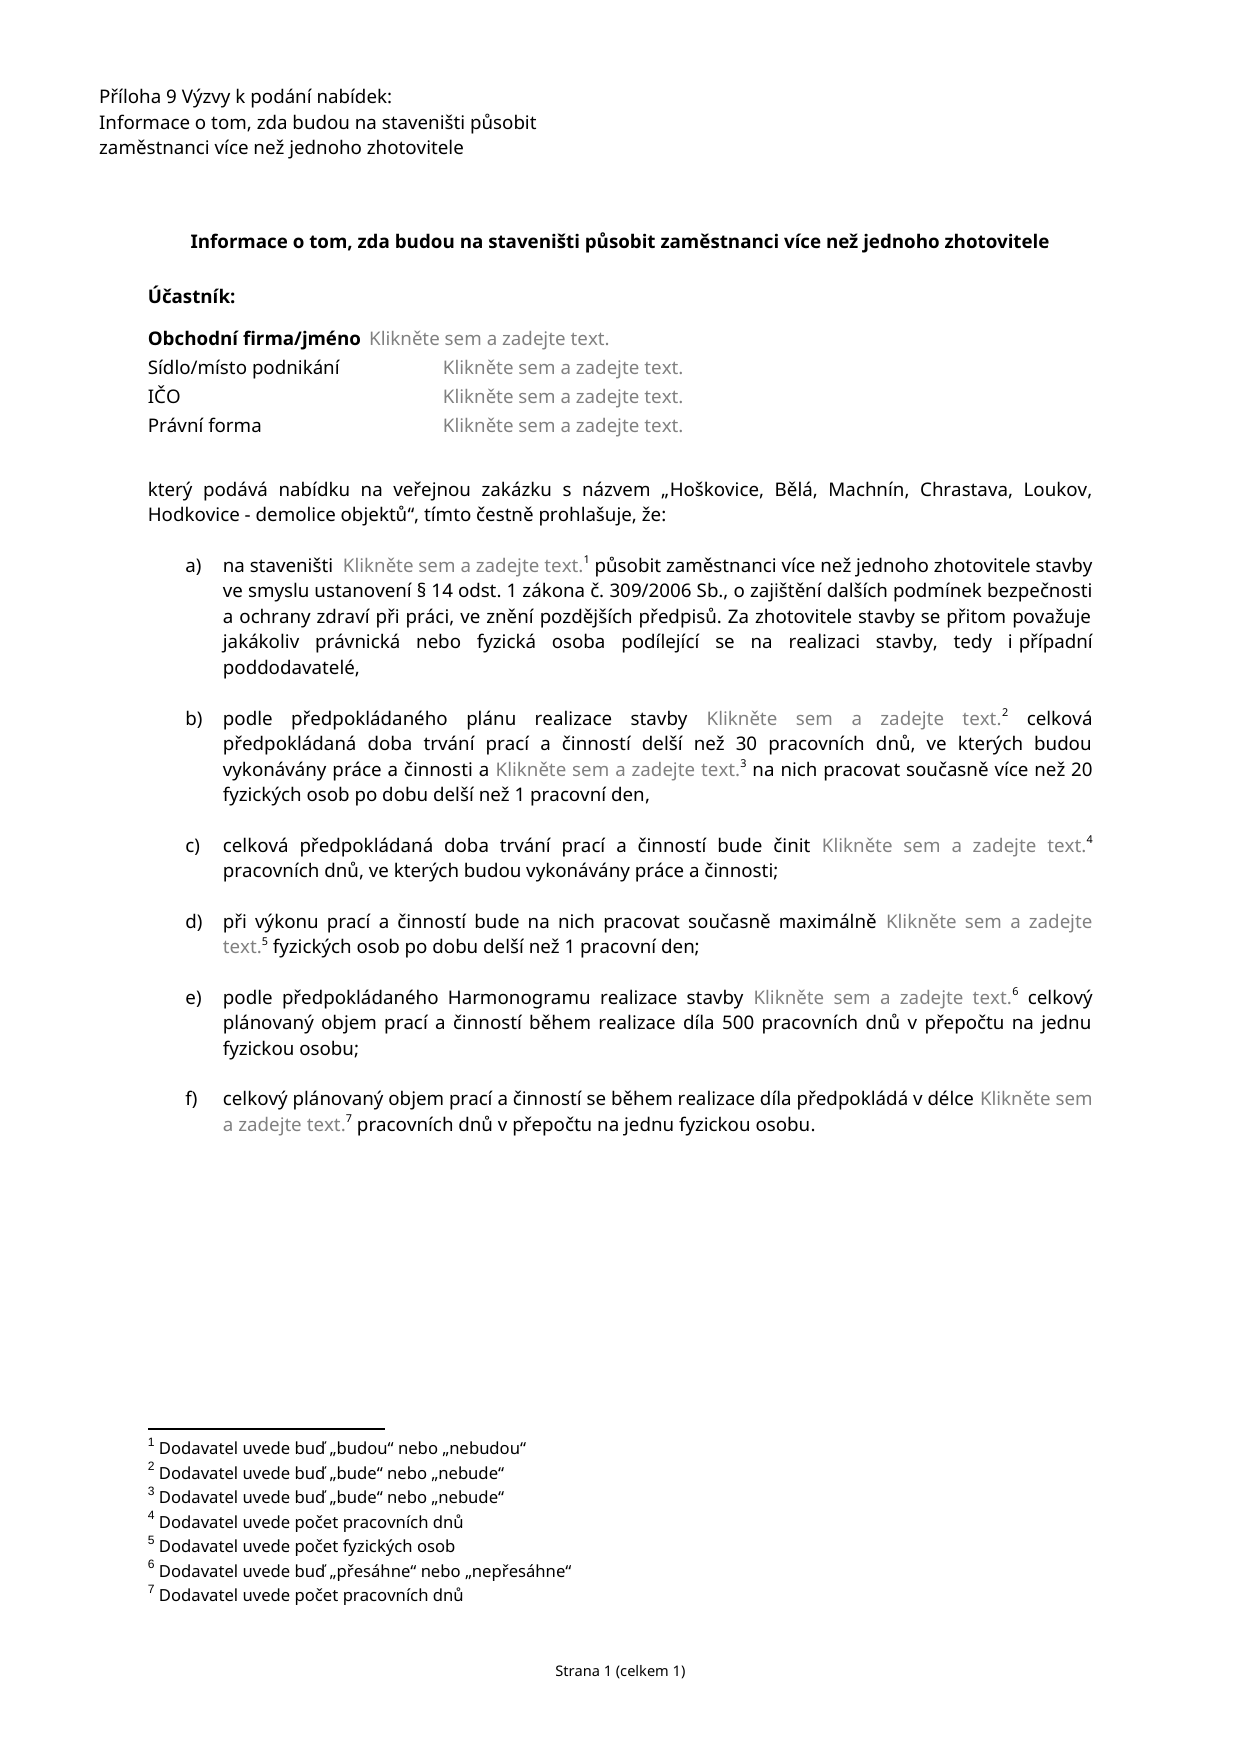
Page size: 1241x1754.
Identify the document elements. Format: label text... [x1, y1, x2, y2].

list podle předpokládaného plánu realizace stavby celková předpokládaná doba trvání prací a činností delší než 30 pracovních dnů, ve kterých budou vykonávány práce a činnosti a na nich pracovat současně více než 20 fyzických osob po dobu delší než 1 pracovní den, [185, 705, 1093, 807]
list celková předpokládaná doba trvání prací a činností bude činit pracovních dnů, ve kterých budou vykonávány práce a činnosti; [185, 832, 1093, 883]
text Účastník: [148, 279, 1093, 310]
title Informace o tom, zda budou na staveništi působit zaměstnanci více než jednoho zhotovitele [148, 228, 1093, 254]
text Právní forma [148, 409, 1093, 438]
text Obchodní firma/jméno [148, 322, 1093, 351]
text který podává nabídku na veřejnou zakázku s názvem „Hoškovice, Bělá, Machnín, Chrastava, Loukov, Hodkovice - demolice objektů“, tímto čestně prohlašuje, že: [148, 476, 1093, 527]
text IČO [148, 380, 1093, 409]
text Sídlo/místo podnikání [148, 351, 1093, 380]
list celkový plánovaný objem prací a činností se během realizace díla předpokládá v délce pracovních dnů v přepočtu na jednu fyzickou osobu. [185, 1086, 1093, 1137]
list při výkonu prací a činností bude na nich pracovat současně maximálně fyzických osob po dobu delší než 1 pracovní den; [185, 908, 1093, 959]
list podle předpokládaného Harmonogramu realizace stavby celkový plánovaný objem prací a činností během realizace díla 500 pracovních dnů v přepočtu na jednu fyzickou osobu; [185, 984, 1093, 1061]
list na staveništi působit zaměstnanci více než jednoho zhotovitele stavby ve smyslu ustanovení § 14 odst. 1 zákona č. 309/2006 Sb., o zajištění dalších podmínek bezpečnosti a ochrany zdraví při práci, ve znění pozdějších předpisů. Za zhotovitele stavby se přitom považuje jakákoliv právnická nebo fyzická osoba podílející se na realizaci stavby, tedy i případní poddodavatelé, [185, 552, 1093, 680]
